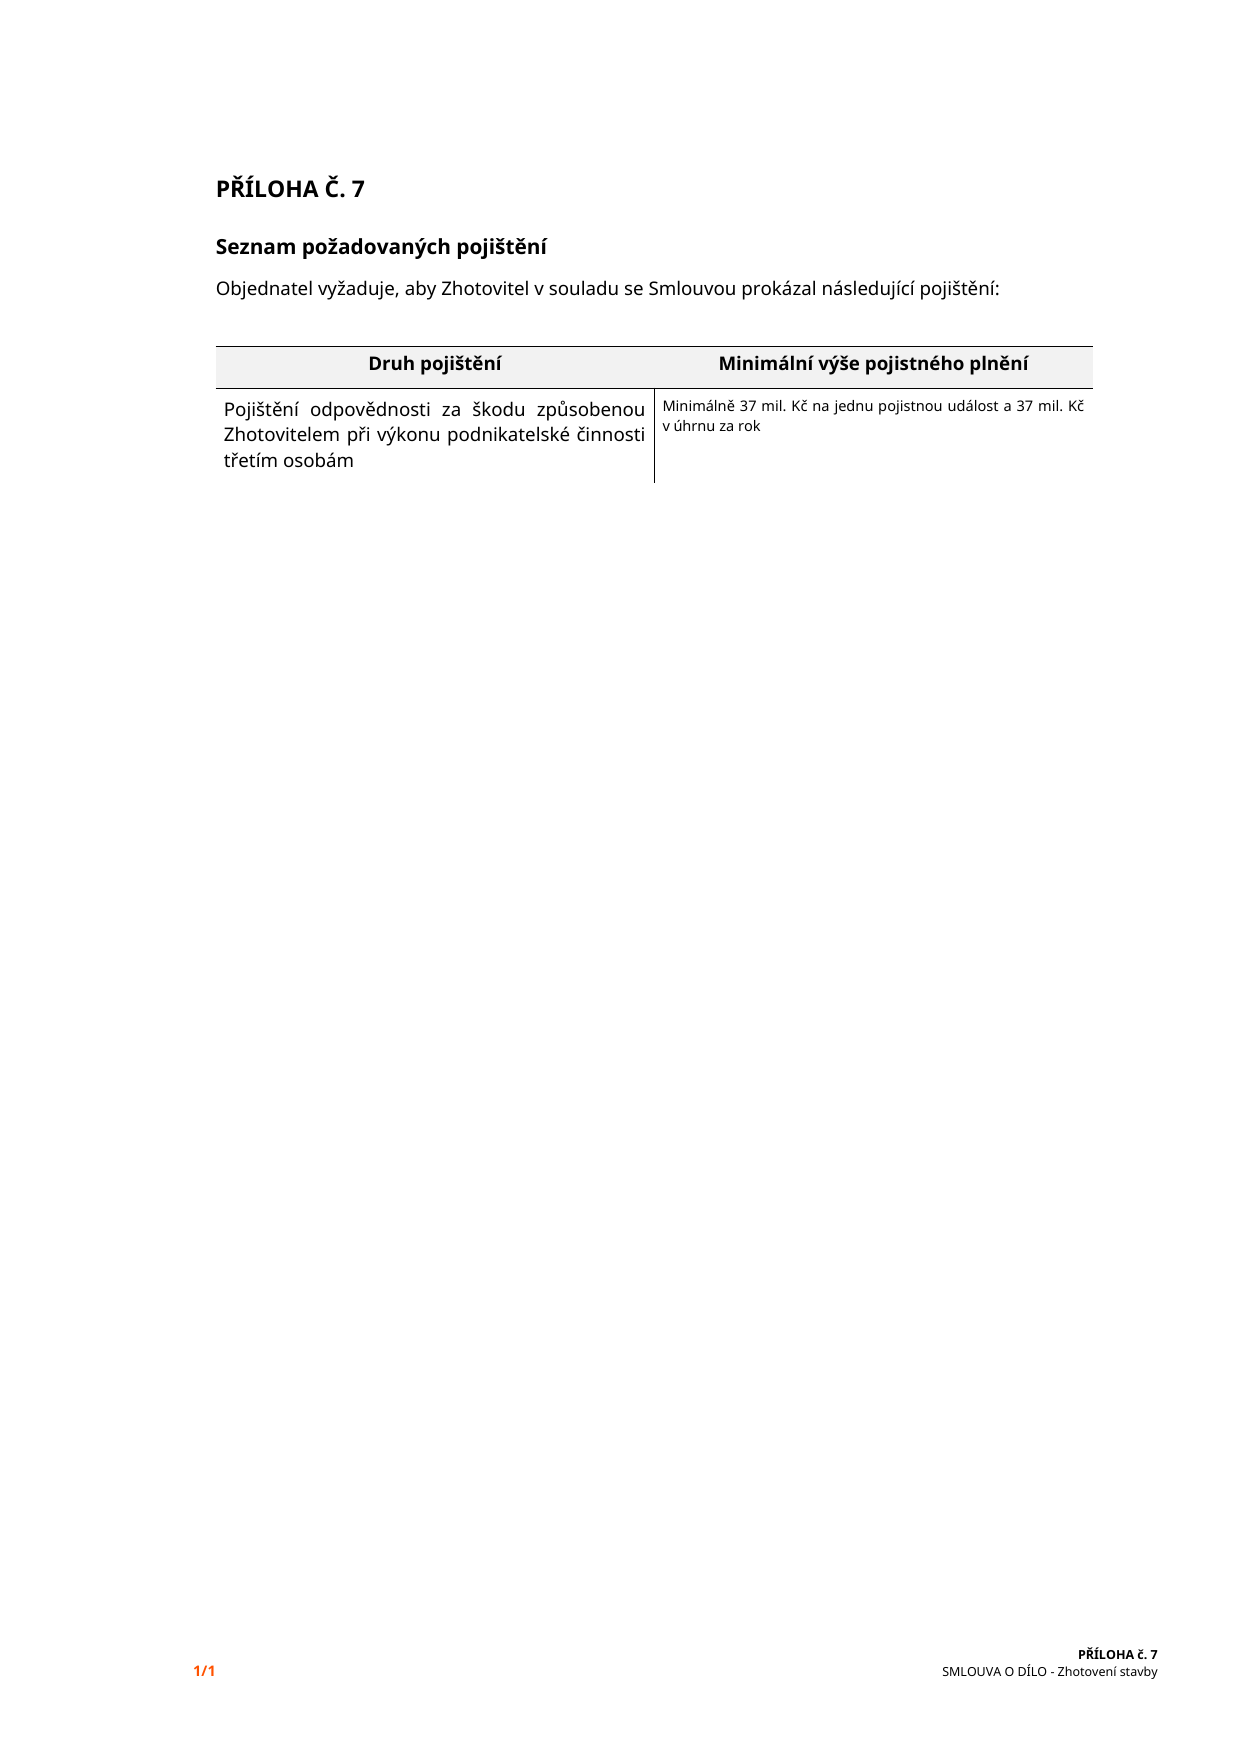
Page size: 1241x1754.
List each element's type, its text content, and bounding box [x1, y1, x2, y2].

text Seznam požadovaných pojištění [216, 232, 1093, 260]
table_header Minimální výše pojistného plnění [654, 347, 1093, 388]
table_cell Minimálně 37 mil. Kč na jednu pojistnou událost a 37 mil. Kč v úhrnu za rok [655, 389, 1093, 482]
table_cell Pojištění odpovědnosti za škodu způsobenou Zhotovitelem při výkonu podnikatelské činnosti třetím osobám [216, 389, 654, 482]
table_header Druh pojištění [216, 347, 654, 388]
text Příloha č. 7 [216, 172, 1093, 204]
text Objednatel vyžaduje, aby Zhotovitel v souladu se Smlouvou prokázal následující pojištění: [216, 276, 1093, 301]
